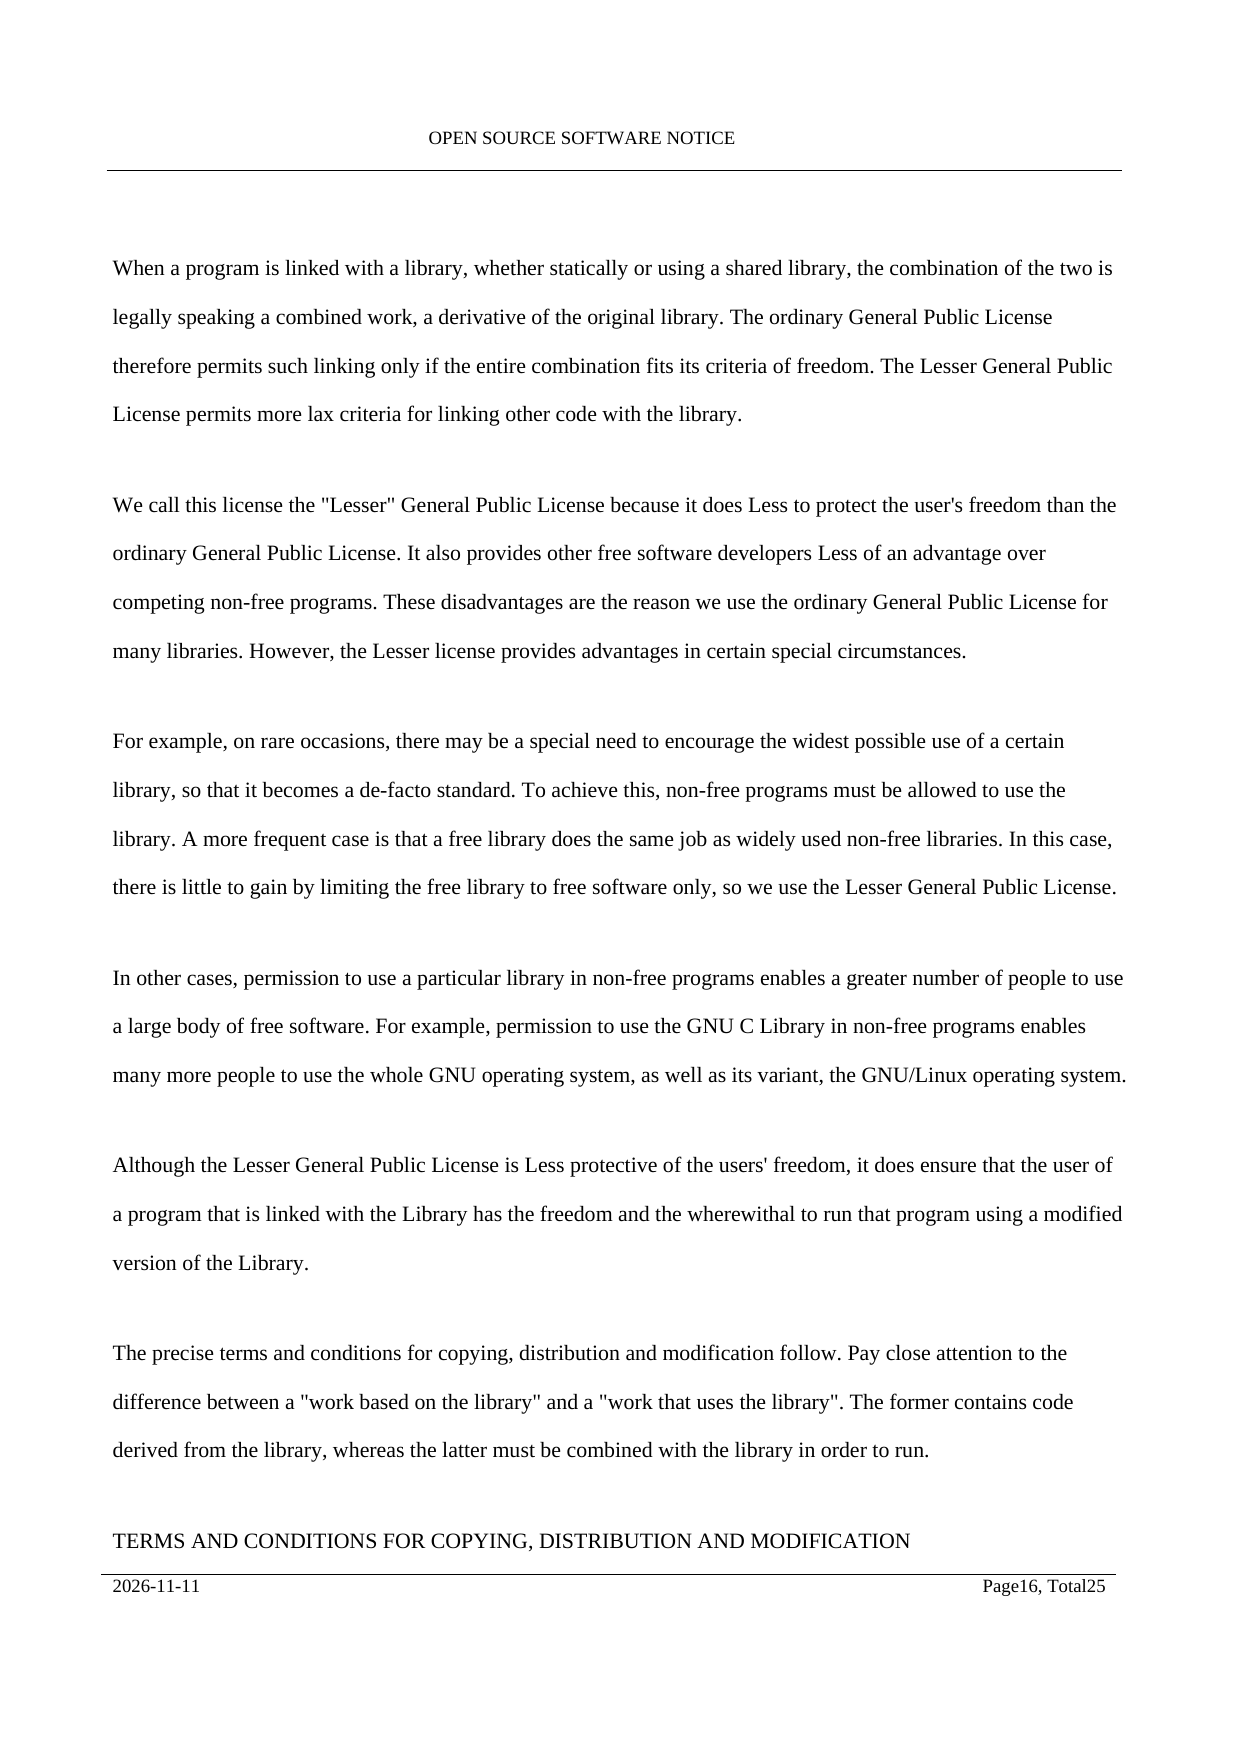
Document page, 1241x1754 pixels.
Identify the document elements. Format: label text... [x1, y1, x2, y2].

text TERMS AND CONDITIONS FOR COPYING, DISTRIBUTION AND MODIFICATION [112, 1524, 1128, 1556]
text Although the Lesser General Public License is Less protective of the users' freedom, it does ensure that the user of a program that is linked with the Library has the freedom and the wherewithal to run that program using a modified version of the Library. [112, 1148, 1128, 1278]
text In other cases, permission to use a particular library in non-free programs enables a greater number of people to use a large body of free software. For example, permission to use the GNU C Library in non-free programs enables many more people to use the whole GNU operating system, as well as its variant, the GNU/Linux operating system. [112, 961, 1128, 1091]
text The precise terms and conditions for copying, distribution and modification follow. Pay close attention to the difference between a "work based on the library" and a "work that uses the library". The former contains code derived from the library, whereas the latter must be combined with the library in order to run. [112, 1336, 1128, 1466]
text We call this license the "Lesser" General Public License because it does Less to protect the user's freedom than the ordinary General Public License. It also provides other free software developers Less of an advantage over competing non-free programs. These disadvantages are the reason we use the ordinary General Public License for many libraries. However, the Lesser license provides advantages in certain special circumstances. [112, 488, 1128, 667]
text For example, on rare occasions, there may be a special need to encourage the widest possible use of a certain library, so that it becomes a de-facto standard. To achieve this, non-free programs must be allowed to use the library. A more frequent case is that a free library does the same job as widely used non-free libraries. In this case, there is little to gain by limiting the free library to free software only, so we use the Lesser General Public License. [112, 724, 1128, 903]
text When a program is linked with a library, whether statically or using a shared library, the combination of the two is legally speaking a combined work, a derivative of the original library. The ordinary General Public License therefore permits such linking only if the entire combination fits its criteria of freedom. The Lesser General Public License permits more lax criteria for linking other code with the library. [112, 251, 1128, 430]
